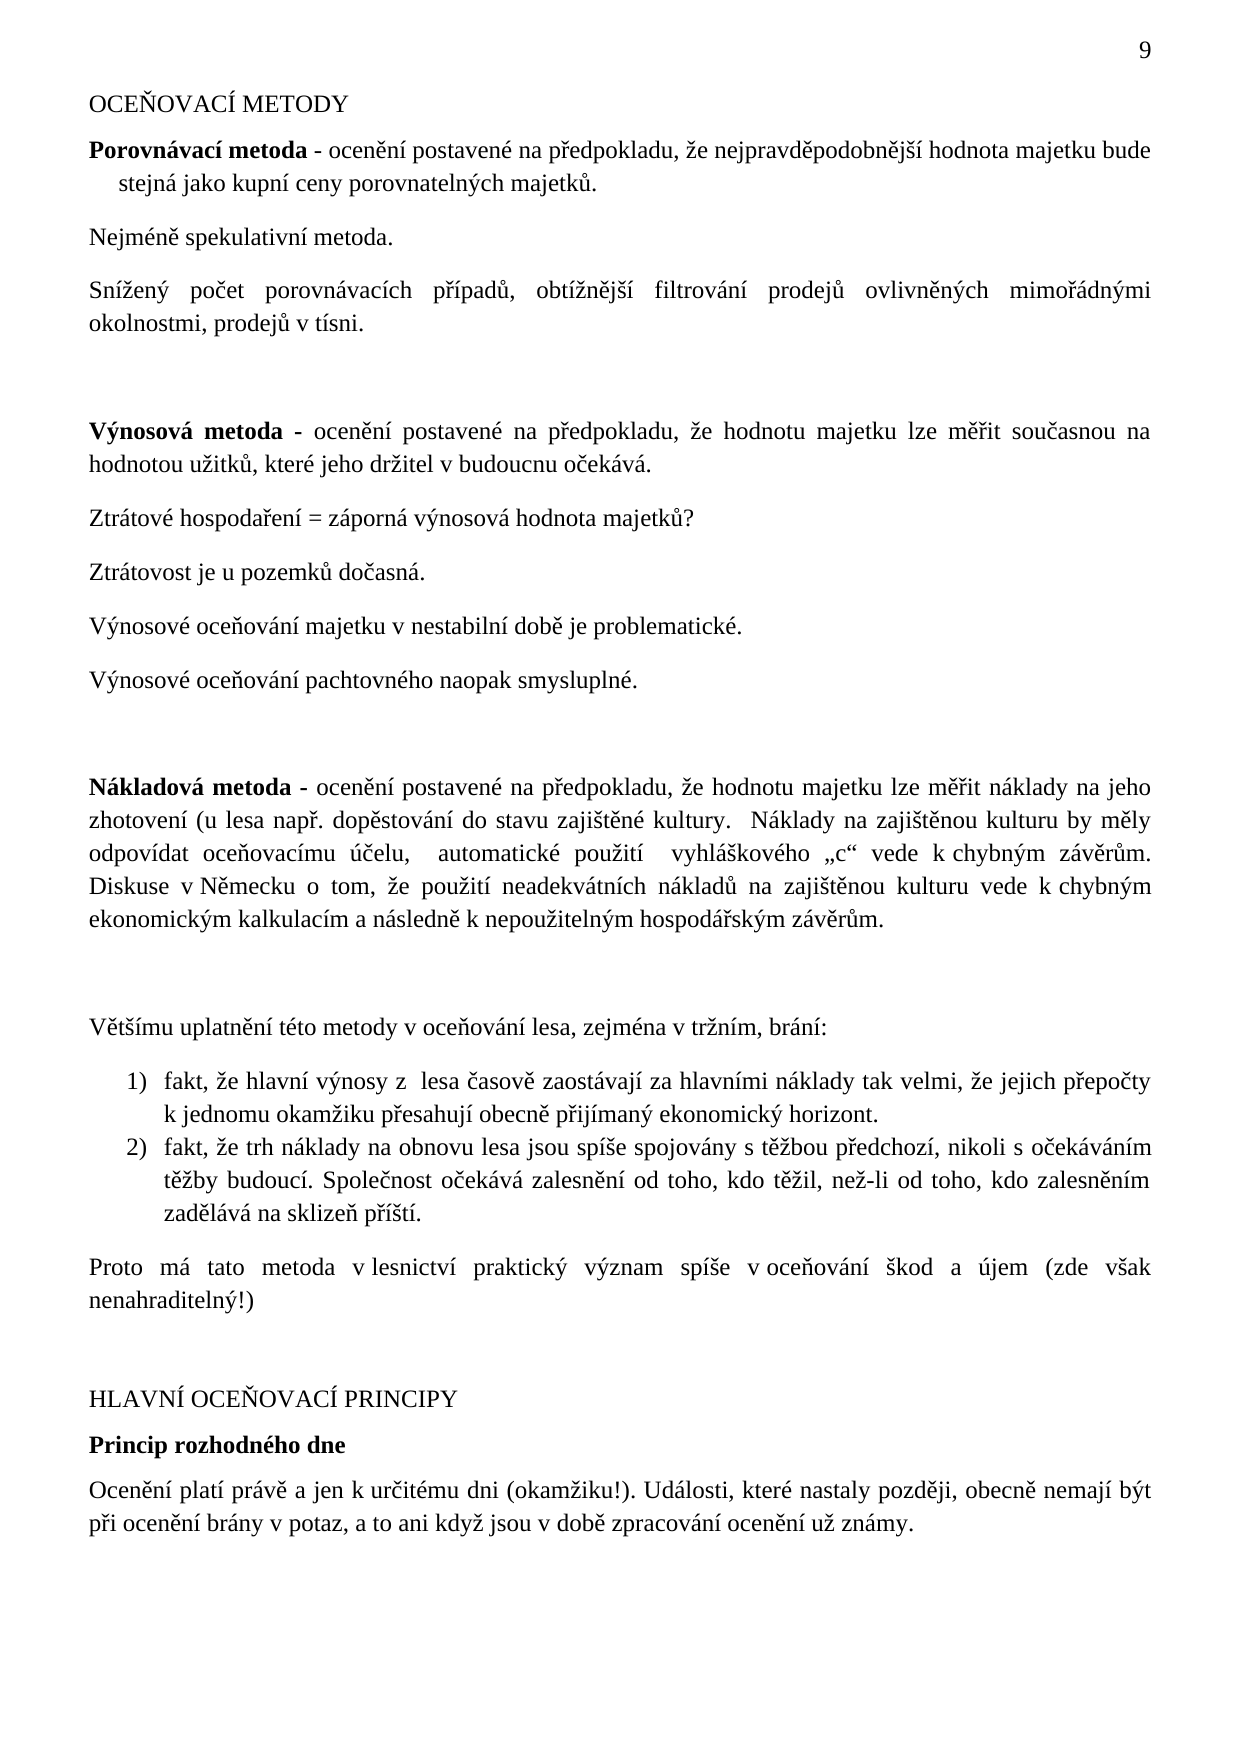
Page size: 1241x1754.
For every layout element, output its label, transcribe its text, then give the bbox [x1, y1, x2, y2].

text Porovnávací metoda - ocenění postavené na předpokladu, že nejpravděpodobnější hodnota majetku bude stejná jako kupní ceny porovnatelných majetků. [89, 135, 1152, 197]
text Většímu uplatnění této metody v oceňování lesa, zejména v tržním, brání: [89, 1012, 1152, 1041]
list fakt, že trh náklady na obnovu lesa jsou spíše spojovány s těžbou předchozí, nikoli s očekáváním těžby budoucí. Společnost očekává zalesnění od toho, kdo těžil, než-li od toho, kdo zalesněním zadělává na sklizeň příští. [126, 1132, 1152, 1227]
text Nákladová metoda - ocenění postavené na předpokladu, že hodnotu majetku lze měřit náklady na jeho zhotovení (u lesa např. dopěstování do stavu zajištěné kultury. Náklady na zajištěnou kulturu by měly odpovídat oceňovacímu účelu, automatické použití vyhláškového „c“ vede k chybným závěrům. Diskuse v Německu o tom, že použití neadekvátních nákladů na zajištěnou kulturu vede k chybným ekonomickým kalkulacím a následně k nepoužitelným hospodářským závěrům. [89, 772, 1152, 933]
text Výnosová metoda - ocenění postavené na předpokladu, že hodnotu majetku lze měřit současnou na hodnotou užitků, které jeho držitel v budoucnu očekává. [89, 416, 1152, 478]
text Ztrátové hospodaření = záporná výnosová hodnota majetků? [89, 503, 1152, 532]
text Ocenění platí právě a jen k určitému dni (okamžiku!). Události, které nastaly později, obecně nemají být při ocenění brány v potaz, a to ani když jsou v době zpracování ocenění už známy. [89, 1475, 1152, 1537]
text Nejméně spekulativní metoda. [89, 222, 1152, 250]
text Ztrátovost je u pozemků dočasná. [89, 557, 1152, 586]
list fakt, že hlavní výnosy z lesa časově zaostávají za hlavními náklady tak velmi, že jejich přepočty k jednomu okamžiku přesahují obecně přijímaný ekonomický horizont. [126, 1066, 1152, 1128]
text Snížený počet porovnávacích případů, obtížnější filtrování prodejů ovlivněných mimořádnými okolnostmi, prodejů v tísni. [89, 276, 1152, 337]
text Hlavní oceňovací principy [89, 1384, 1152, 1413]
text Oceňovací metody [89, 89, 1152, 118]
text Výnosové oceňování pachtovného naopak smysluplné. [89, 665, 1152, 693]
text Proto má tato metoda v lesnictví praktický význam spíše v oceňování škod a újem (zde však nenahraditelný!) [89, 1252, 1152, 1314]
text Výnosové oceňování majetku v nestabilní době je problematické. [89, 611, 1152, 639]
text Princip rozhodného dne [89, 1430, 1152, 1459]
